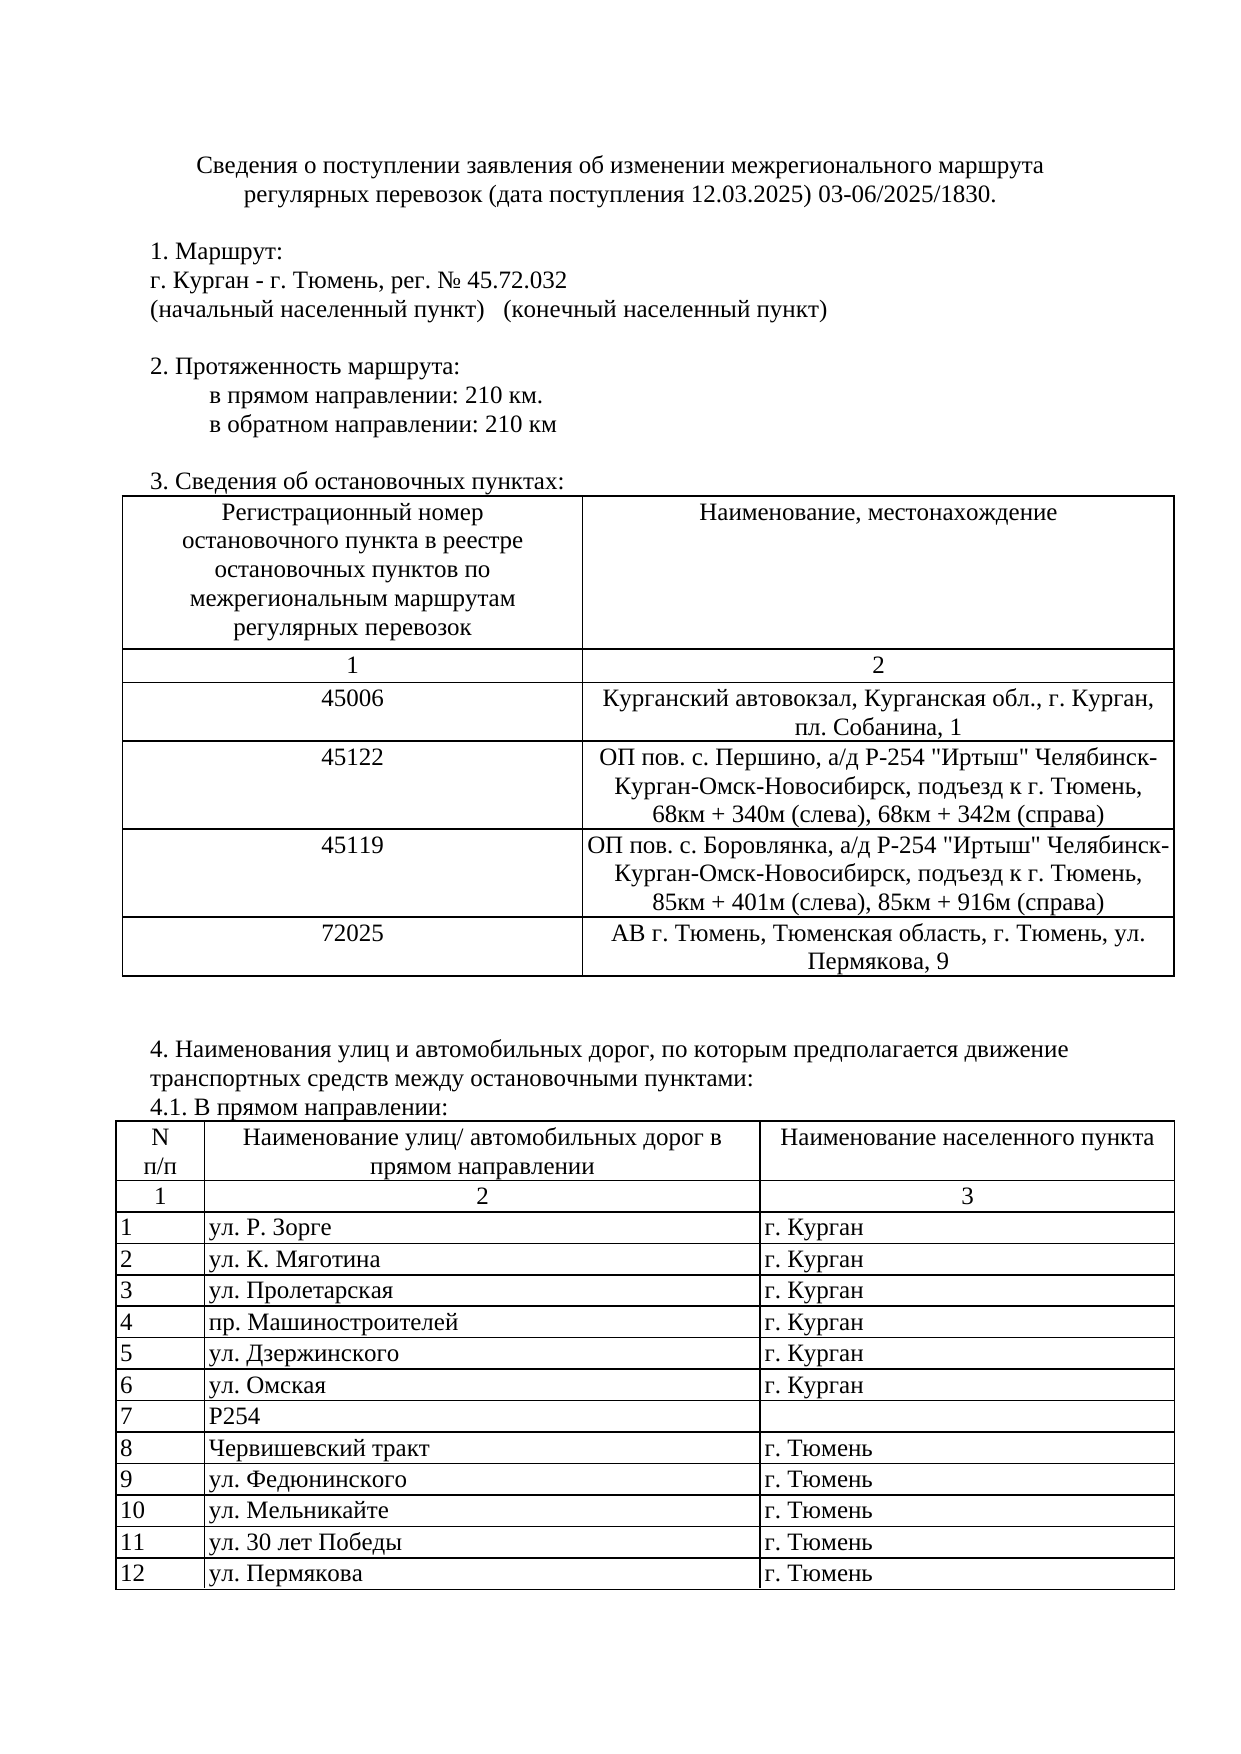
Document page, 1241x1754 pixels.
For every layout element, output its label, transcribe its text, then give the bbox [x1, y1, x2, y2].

table_cell г. Курган [761, 1338, 1174, 1368]
table_cell пр. Машиностроителей [205, 1307, 759, 1337]
text г. Курган - г. Тюмень, рег. № 45.72.032 [150, 265, 1090, 294]
table_cell ул. Р. Зорге [205, 1213, 759, 1242]
table_cell ул. Федюнинского [205, 1464, 759, 1494]
text Сведения о поступлении заявления об изменении межрегионального маршрута регулярных перевозок (дата поступления 12.03.2025) 03-06/2025/1830. [150, 150, 1090, 207]
table_header Наименование улиц/ автомобильных дорог в прямом направлении [205, 1122, 759, 1179]
table_cell 8 [117, 1433, 204, 1463]
table_cell [761, 1401, 1174, 1431]
table_cell 1 [117, 1181, 204, 1211]
table_cell г. Тюмень [761, 1464, 1174, 1494]
table_cell ул. Дзержинского [205, 1338, 759, 1368]
table_cell 45119 [123, 830, 582, 916]
text 1. Маршрут: [150, 236, 1090, 265]
table_cell 7 [117, 1401, 204, 1431]
table_cell 3 [761, 1181, 1174, 1211]
table_cell Курганский автовокзал, Курганская обл., г. Курган, пл. Собанина, 1 [583, 683, 1173, 740]
text 2. Протяженность маршрута: [150, 351, 1090, 380]
text в прямом направлении: 210 км. [150, 380, 1090, 409]
table_header Наименование населенного пункта [761, 1122, 1174, 1179]
table_cell 72025 [123, 918, 582, 975]
table_cell г. Курган [761, 1307, 1174, 1337]
table_cell г. Тюмень [761, 1527, 1174, 1557]
table_cell 45006 [123, 683, 582, 740]
table_cell г. Тюмень [761, 1496, 1174, 1526]
table_cell 2 [205, 1181, 759, 1211]
table_cell 6 [117, 1370, 204, 1400]
table_cell 9 [117, 1464, 204, 1494]
table_cell ул. Мельникайте [205, 1496, 759, 1526]
table_cell ул. К. Мяготина [205, 1244, 759, 1274]
table_header Наименование, местонахождение [583, 497, 1173, 648]
table_cell ул. 30 лет Победы [205, 1527, 759, 1557]
text 3. Сведения об остановочных пунктах: [150, 466, 1090, 495]
table_cell ул. Пермякова [205, 1559, 759, 1588]
table_cell г. Курган [761, 1213, 1174, 1242]
table_cell 5 [117, 1338, 204, 1368]
table_cell г. Тюмень [761, 1433, 1174, 1463]
table_cell 2 [117, 1244, 204, 1274]
text в обратном направлении: 210 км [150, 409, 1090, 437]
table_cell 3 [117, 1276, 204, 1305]
table_cell 1 [117, 1213, 204, 1242]
table_cell АВ г. Тюмень, Тюменская область, г. Тюмень, ул. Пермякова, 9 [583, 918, 1173, 975]
text (начальный населенный пункт) (конечный населенный пункт) [150, 294, 1090, 322]
table_cell г. Курган [761, 1244, 1174, 1274]
table_cell ОП пов. с. Першино, а/д Р-254 "Иртыш" Челябинск-Курган-Омск-Новосибирск, подъезд к г. Тюмень, 68км + 340м (слева), 68км + 342м (справа) [583, 742, 1173, 828]
text 4.1. В прямом направлении: [150, 1092, 1090, 1120]
table_cell 4 [117, 1307, 204, 1337]
table_cell 11 [117, 1527, 204, 1557]
table_cell ул. Омская [205, 1370, 759, 1400]
table_cell г. Тюмень [761, 1559, 1174, 1588]
table_cell 45122 [123, 742, 582, 828]
table_cell ул. Пролетарская [205, 1276, 759, 1305]
table_cell Р254 [205, 1401, 759, 1431]
table_cell 12 [117, 1559, 204, 1588]
table_cell 10 [117, 1496, 204, 1526]
text 4. Наименования улиц и автомобильных дорог, по которым предполагается движение транспортных средств между остановочными пунктами: [150, 1034, 1090, 1092]
table_header N п/п [117, 1122, 204, 1179]
table_cell Червишевский тракт [205, 1433, 759, 1463]
table_header Регистрационный номер остановочного пункта в реестре остановочных пунктов по межрегиональным маршрутам регулярных перевозок [123, 497, 582, 648]
table_cell 1 [123, 650, 582, 681]
table_cell г. Курган [761, 1370, 1174, 1400]
table_cell ОП пов. с. Боровлянка, а/д Р-254 "Иртыш" Челябинск-Курган-Омск-Новосибирск, подъезд к г. Тюмень, 85км + 401м (слева), 85км + 916м (справа) [583, 830, 1173, 916]
table_cell г. Курган [761, 1276, 1174, 1305]
table_cell 2 [583, 650, 1173, 681]
